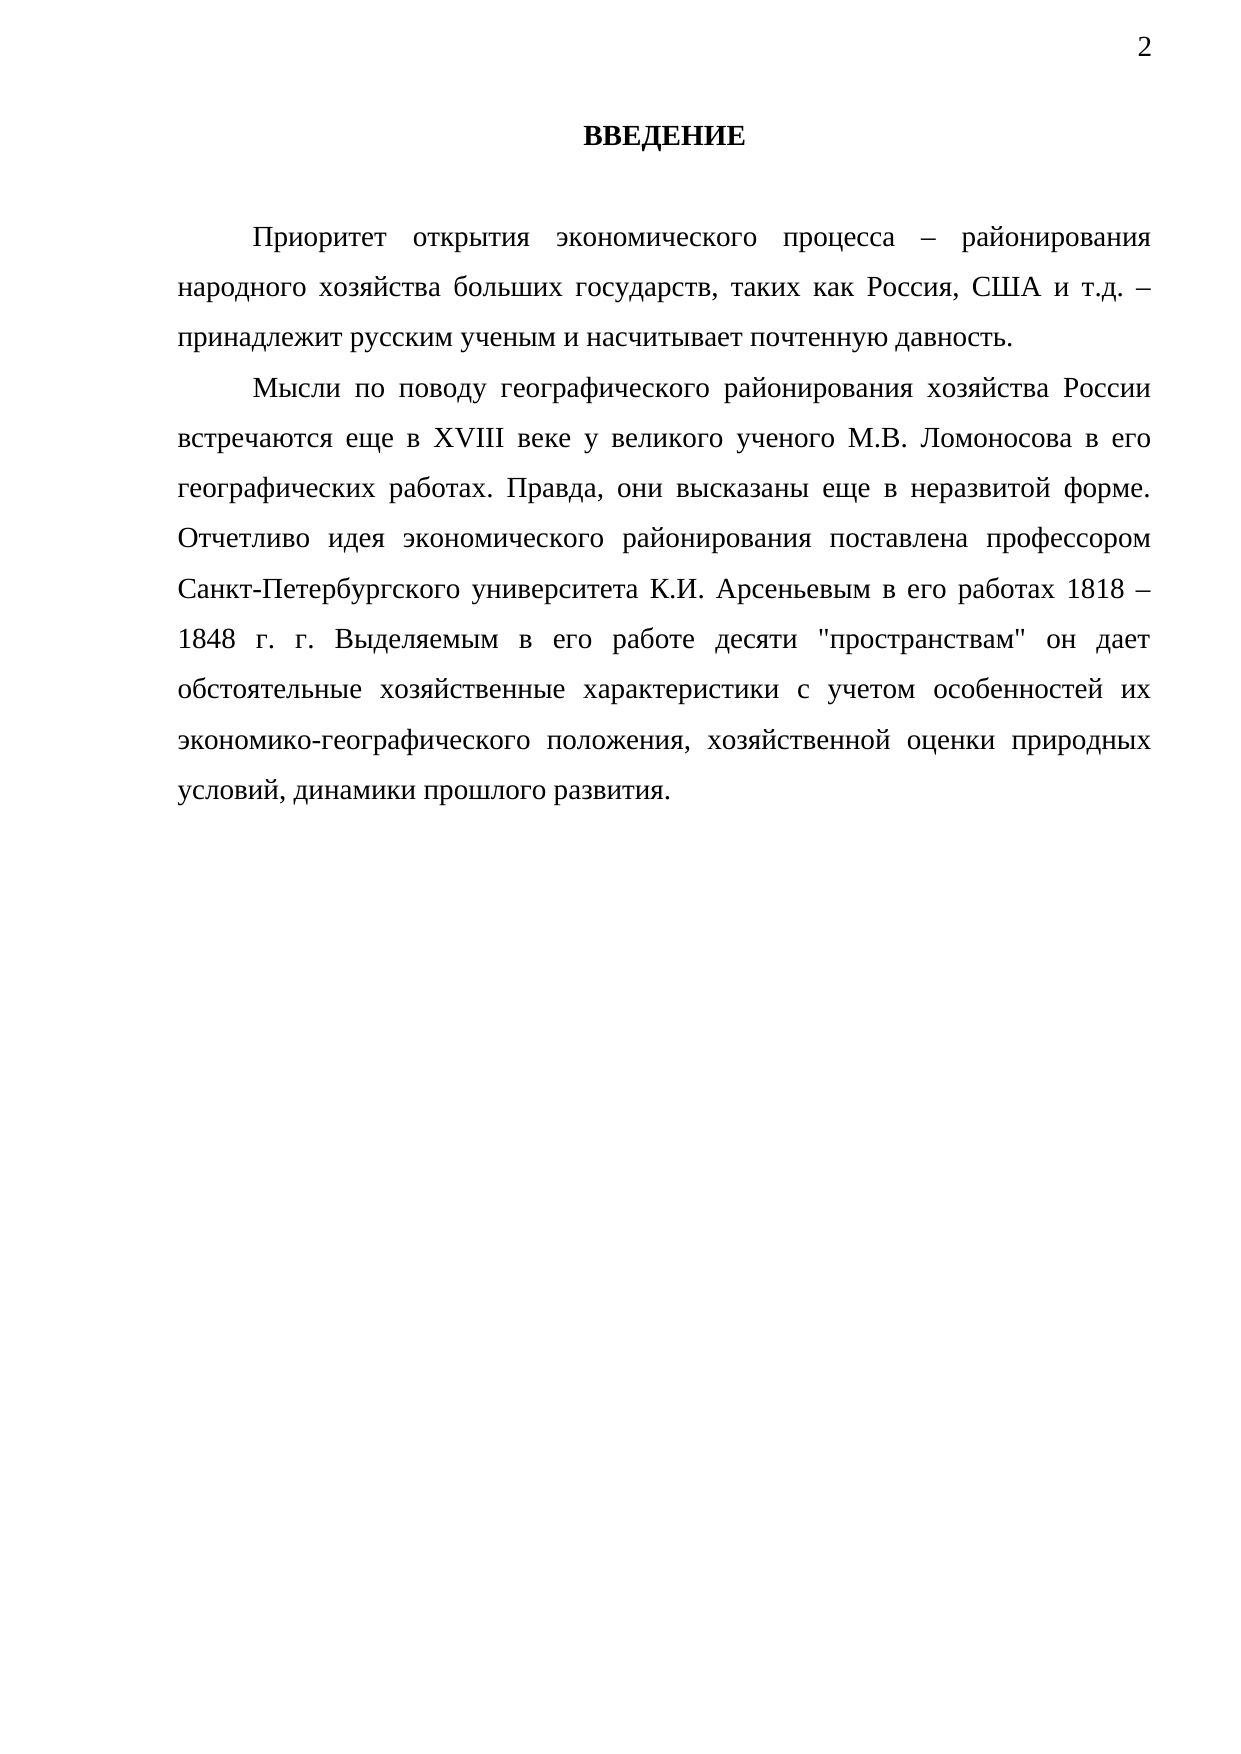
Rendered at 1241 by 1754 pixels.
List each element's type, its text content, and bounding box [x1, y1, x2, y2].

text Мысли по поводу географического районирования хозяйства России встречаются еще в XVIII веке у великого ученого М.В. Ломоносова в его географических работах. Правда, они высказаны еще в неразвитой форме. Отчетливо идея экономического районирования поставлена профессором Санкт-Петербургского университета К.И. Арсеньевым в его работах 1818 – 1848 г. г. Выделяемым в его работе десяти "пространствам" он дает обстоятельные хозяйственные характеристики с учетом особенностей их экономико-географического положения, хозяйственной оценки природных условий, динамики прошлого развития. [177, 370, 1152, 806]
text Приоритет открытия экономического процесса – районирования народного хозяйства больших государств, таких как Россия, США и т.д. – принадлежит русским ученым и насчитывает почтенную давность. [177, 219, 1152, 353]
subtitle Введение [177, 118, 1152, 152]
